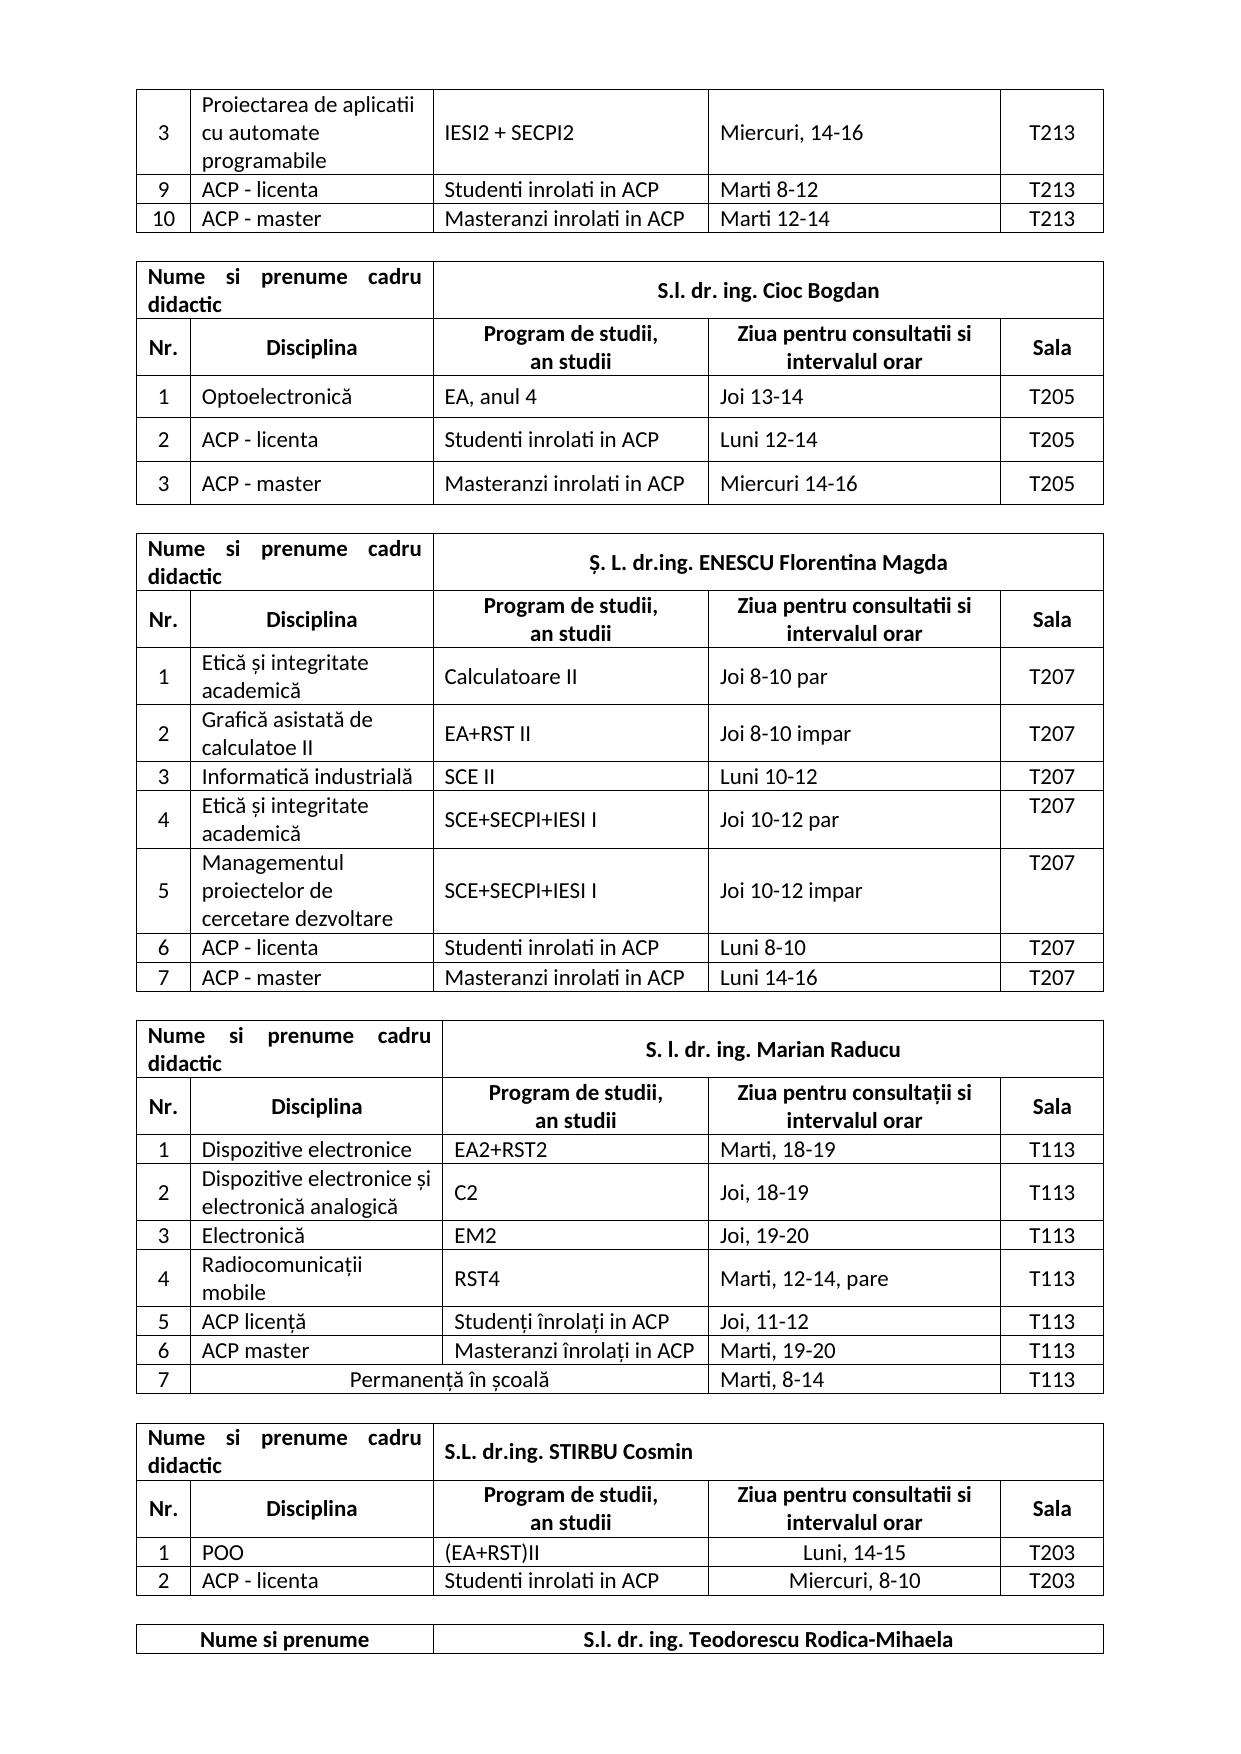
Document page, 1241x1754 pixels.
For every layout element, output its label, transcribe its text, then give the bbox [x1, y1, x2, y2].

table_cell Joi 10-12 par [709, 791, 1000, 847]
table_cell T207 [1001, 934, 1103, 962]
table_cell 1 [137, 1135, 190, 1163]
table_cell Joi, 11-12 [709, 1307, 1000, 1335]
table_cell Marti, 19-20 [709, 1336, 1000, 1364]
table_cell Sala [1001, 319, 1103, 375]
table_cell Sala [1001, 1078, 1103, 1134]
table_header S. l. dr. ing. Marian Raducu [443, 1021, 1103, 1077]
table_header Ș. L. dr.ing. ENESCU Florentina Magda [434, 534, 1103, 590]
table_cell Disciplina [191, 1078, 442, 1134]
table_cell ACP - licenta [191, 1567, 433, 1595]
table_cell T113 [1001, 1164, 1103, 1220]
table_header Nume si prenume cadru didactic [137, 534, 433, 590]
table_cell IESI2 + SECPI2 [434, 90, 708, 174]
table_cell Etică și integritate academică [191, 648, 433, 704]
table_cell Disciplina [191, 319, 433, 375]
table_cell Marti 12-14 [709, 204, 1000, 232]
table_cell Studenti inrolati in ACP [434, 175, 708, 203]
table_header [137, 1625, 433, 1653]
table_cell Grafică asistată de calculatoe II [191, 705, 433, 761]
table_cell C2 [443, 1164, 708, 1220]
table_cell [709, 1481, 1000, 1537]
table_cell Masteranzi inrolati in ACP [434, 963, 708, 991]
table_cell Luni 12-14 [709, 418, 1000, 461]
table_cell 9 [137, 175, 190, 203]
table_cell T203 [1001, 1567, 1103, 1595]
table_cell ACP - master [191, 204, 433, 232]
table_cell Optoelectronică [191, 376, 433, 417]
table_cell T113 [1001, 1250, 1103, 1306]
table_cell Joi, 19-20 [709, 1221, 1000, 1249]
table_cell SCE+SECPI+IESI I [434, 849, 708, 932]
table_cell Studenti inrolati in ACP [434, 934, 708, 962]
table_cell 3 [137, 462, 190, 504]
table_cell 1 [137, 1538, 190, 1566]
table_cell Program de studii, an studii [443, 1078, 708, 1134]
table_cell T207 [1001, 705, 1103, 761]
table_cell T113 [1001, 1365, 1103, 1393]
table_cell 3 [137, 90, 190, 174]
table_cell 3 [137, 762, 190, 790]
table_header Nume si prenume cadru didactic [137, 1021, 442, 1077]
table_cell Joi 8-10 impar [709, 705, 1000, 761]
table_cell EA+RST II [434, 705, 708, 761]
table_cell Nr. [137, 1481, 190, 1537]
table_cell Dispozitive electronice [191, 1135, 442, 1163]
table_cell Marti, 18-19 [709, 1135, 1000, 1163]
table_cell T207 [1001, 963, 1103, 991]
table_cell EM2 [443, 1221, 708, 1249]
table_cell ACP - licenta [191, 418, 433, 461]
table_cell 4 [137, 1250, 190, 1306]
table_cell T207 [1001, 648, 1103, 704]
table_cell Sala [1001, 591, 1103, 647]
table_cell Sala [1001, 1481, 1103, 1537]
table_cell Miercuri, 8-10 [709, 1567, 1000, 1595]
table_cell Program de studii, an studii [434, 319, 708, 375]
table_cell Joi 10-12 impar [709, 849, 1000, 932]
table_cell RST4 [443, 1250, 708, 1306]
table_cell Disciplina [191, 591, 433, 647]
table_cell ACP - licenta [191, 934, 433, 962]
table_cell ACP - master [191, 963, 433, 991]
table_header Nume si prenume cadru didactic [137, 1424, 433, 1479]
table_cell 1 [137, 648, 190, 704]
table_cell Radiocomunicații mobile [191, 1250, 442, 1306]
table_header S.L. dr.ing. STIRBU Cosmin [434, 1424, 1103, 1479]
table_cell 4 [137, 791, 190, 847]
table_cell Ziua pentru consultații si intervalul orar [709, 1078, 1000, 1134]
table_cell 5 [137, 1307, 190, 1335]
table_cell Nr. [137, 1078, 190, 1134]
table_cell T213 [1001, 90, 1103, 174]
table_cell T113 [1001, 1307, 1103, 1335]
table_cell EA, anul 4 [434, 376, 708, 417]
table_cell (EA+RST)II [434, 1538, 708, 1566]
table_cell Dispozitive electronice și electronică analogică [191, 1164, 442, 1220]
table_cell Studenti inrolati in ACP [434, 418, 708, 461]
table_cell T113 [1001, 1336, 1103, 1364]
table_header S.l. dr. ing. Cioc Bogdan [434, 262, 1103, 318]
table_cell Nr. [137, 591, 190, 647]
table_cell Joi, 18-19 [709, 1164, 1000, 1220]
table_cell Informatică industrială [191, 762, 433, 790]
table_cell Program de studii, an studii [434, 1481, 708, 1537]
table_cell Nr. [137, 319, 190, 375]
table_cell Masteranzi inrolati in ACP [434, 462, 708, 504]
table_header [434, 1625, 1103, 1653]
table_cell 6 [137, 1336, 190, 1364]
table_header Nume si prenume cadru didactic [137, 262, 433, 318]
table_cell SCE II [434, 762, 708, 790]
table_cell 2 [137, 1567, 190, 1595]
table_cell Masteranzi inrolati in ACP [434, 204, 708, 232]
table_cell T203 [1001, 1538, 1103, 1566]
table_cell 6 [137, 934, 190, 962]
table_cell Calculatoare II [434, 648, 708, 704]
table_cell 2 [137, 705, 190, 761]
table_cell 7 [137, 1365, 190, 1393]
table_cell 7 [137, 963, 190, 991]
table_cell T205 [1001, 376, 1103, 417]
table_cell Ziua pentru consultatii si intervalul orar [709, 591, 1000, 647]
table_cell Managementul proiectelor de cercetare dezvoltare [191, 849, 433, 932]
table_cell T113 [1001, 1135, 1103, 1163]
table_cell Joi 13-14 [709, 376, 1000, 417]
table_cell POO [191, 1538, 433, 1566]
table_cell Proiectarea de aplicatii cu automate programabile [191, 90, 433, 174]
table_cell T205 [1001, 462, 1103, 504]
table_cell T207 [1001, 791, 1103, 847]
table_cell Disciplina [191, 1481, 433, 1537]
table_cell Marti, 12-14, pare [709, 1250, 1000, 1306]
table_cell Marti 8-12 [709, 175, 1000, 203]
table_cell Miercuri 14-16 [709, 462, 1000, 504]
table_cell 3 [137, 1221, 190, 1249]
table_cell T113 [1001, 1221, 1103, 1249]
table_cell EA2+RST2 [443, 1135, 708, 1163]
table_cell 2 [137, 1164, 190, 1220]
table_cell T205 [1001, 418, 1103, 461]
table_cell 1 [137, 376, 190, 417]
table_cell Marti, 8-14 [709, 1365, 1000, 1393]
table_cell Ziua pentru consultatii si intervalul orar [709, 319, 1000, 375]
table_cell ACP - master [191, 462, 433, 504]
table_cell T213 [1001, 175, 1103, 203]
table_cell T207 [1001, 849, 1103, 932]
table_cell Luni 10-12 [709, 762, 1000, 790]
table_cell 10 [137, 204, 190, 232]
table_cell T207 [1001, 762, 1103, 790]
table_cell Electronică [191, 1221, 442, 1249]
table_cell Luni, 14-15 [709, 1538, 1000, 1566]
table_cell Miercuri, 14-16 [709, 90, 1000, 174]
table_cell Program de studii, an studii [434, 591, 708, 647]
table_cell Luni 8-10 [709, 934, 1000, 962]
table_cell SCE+SECPI+IESI I [434, 791, 708, 847]
table_cell T213 [1001, 204, 1103, 232]
table_cell Masteranzi înrolați in ACP [443, 1336, 708, 1364]
table_cell Etică și integritate academică [191, 791, 433, 847]
table_cell Studenti inrolati in ACP [434, 1567, 708, 1595]
table_cell 2 [137, 418, 190, 461]
table_cell Joi 8-10 par [709, 648, 1000, 704]
table_cell ACP licență [191, 1307, 442, 1335]
table_cell Luni 14-16 [709, 963, 1000, 991]
table_cell 5 [137, 849, 190, 932]
table_cell ACP master [191, 1336, 442, 1364]
table_cell Studenți înrolați in ACP [443, 1307, 708, 1335]
table_cell Permanență în școală [191, 1365, 708, 1393]
table_cell ACP - licenta [191, 175, 433, 203]
